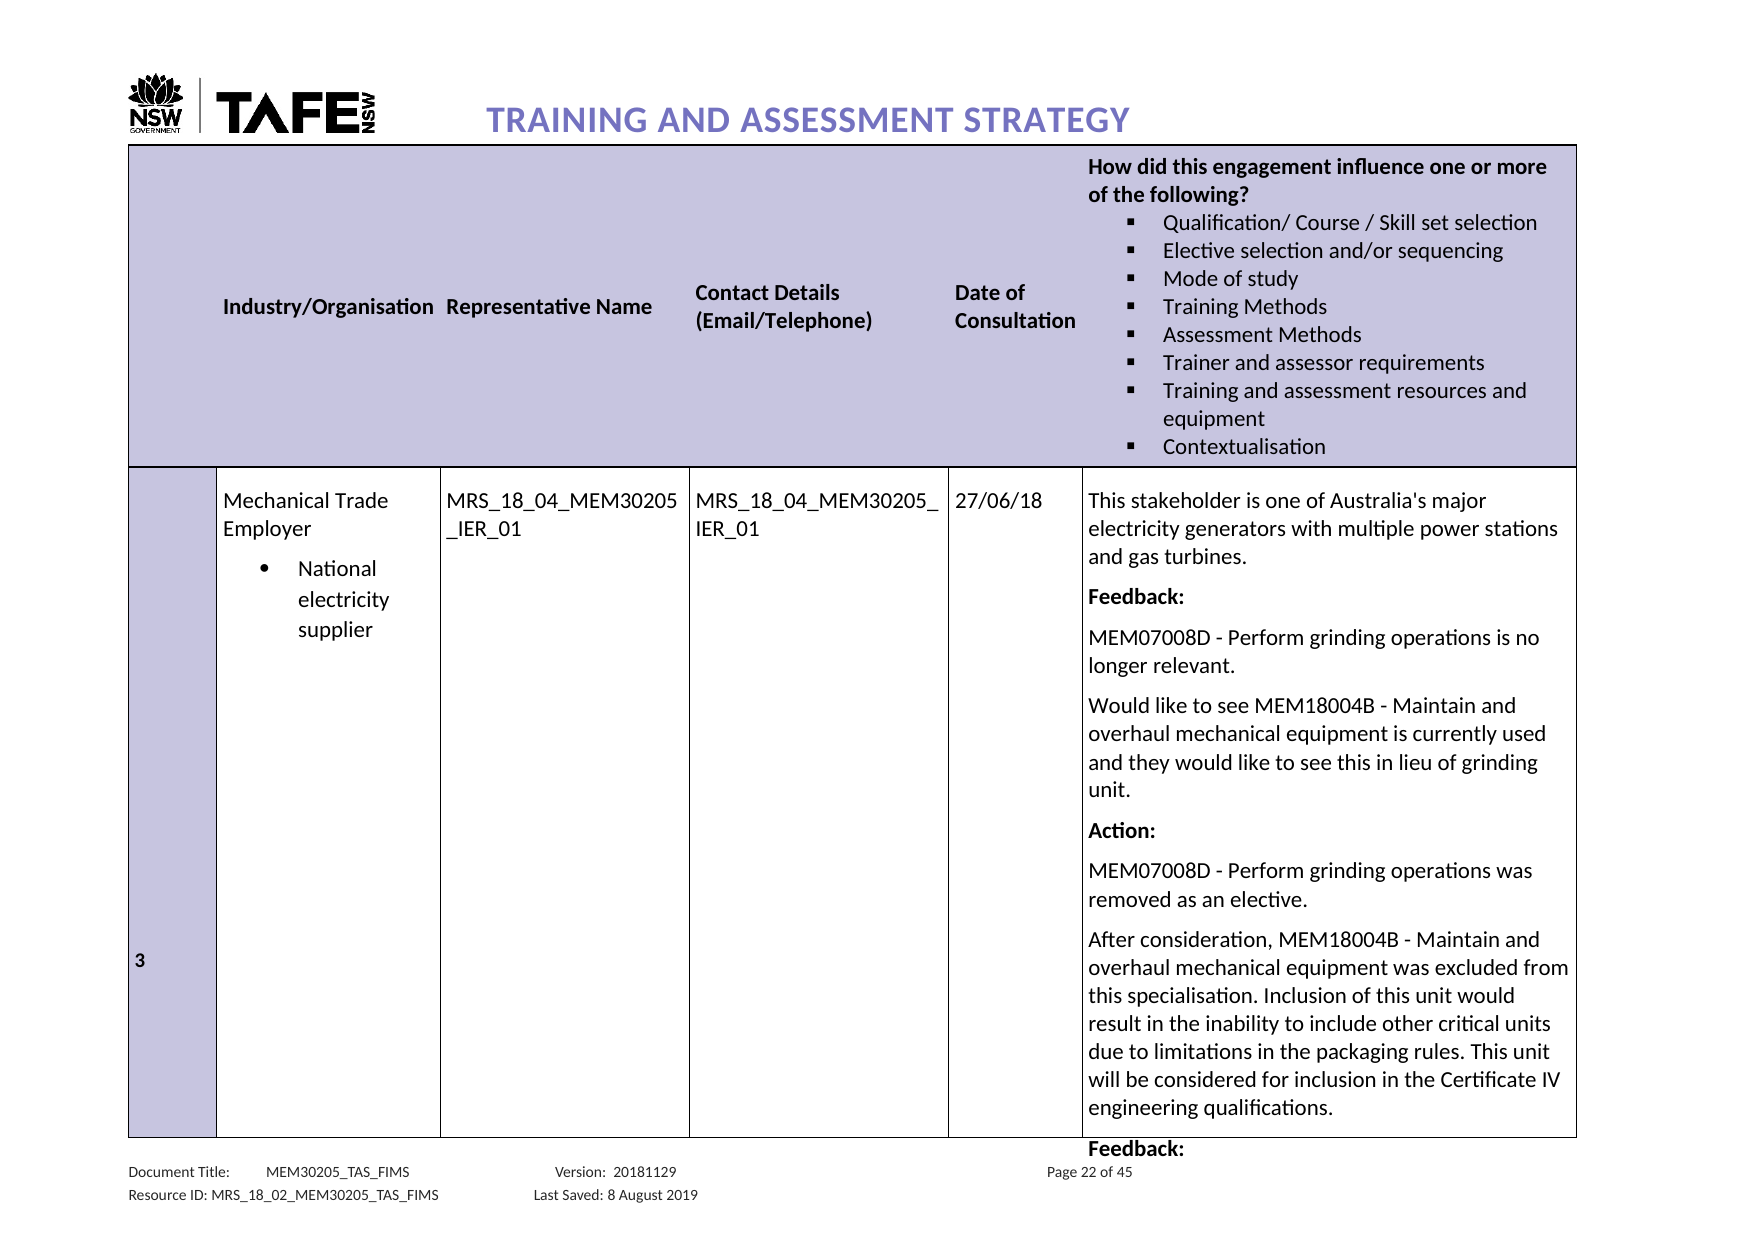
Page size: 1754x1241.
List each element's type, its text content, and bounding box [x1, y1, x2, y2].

picture [128, 73, 375, 133]
table_cell 3 [129, 468, 216, 1137]
table_header How did this engagement influence one or more of the following? Qualification/ Course / Skill set selection Elective selection and/or sequencing Mode of study Training Methods Assessment Methods Trainer and assessor requirements Training and assessment resources and equipment Contextualisation [1082, 146, 1576, 466]
table_cell 27/06/18 [949, 468, 1082, 1137]
table_header Representative Name [440, 146, 689, 466]
table_header Contact Details (Email/Telephone) [689, 146, 949, 466]
table_cell MRS_18_04_MEM30205_IER_01 [441, 468, 689, 1137]
table_cell This stakeholder is one of Australia's major electricity generators with multiple power stations and gas turbines. Feedback: MEM07008D - Perform grinding operations is no longer relevant. Would like to see MEM18004B - Maintain and overhaul mechanical equipment is currently used and they would like to see this in lieu of grinding unit. Action: MEM07008D - Perform grinding operations was removed as an elective. After consideration, MEM18004B - Maintain and overhaul mechanical equipment was excluded from this specialisation. Inclusion of this unit would result in the inability to include other critical units due to limitations in the packaging rules. This unit will be considered for inclusion in the Certificate IV engineering qualifications. Feedback: This stakeholder currently utilises a comprehensive portfolio of evidence for all apprentices undertaking training. Confirmed TAFE NSW facilities and equipment adequate for delivery. Action TAFE NSW is considering the use of portfolios in training and assessment. [1083, 468, 1576, 1137]
table_header Industry/Organisation [217, 146, 440, 466]
table_header No. [129, 146, 217, 466]
table_cell MRS_18_04_MEM30205_IER_01 [690, 468, 948, 1137]
table_header Date of Consultation [949, 146, 1082, 466]
table_cell Mechanical Trade Employer National electricity supplier [217, 468, 440, 1137]
